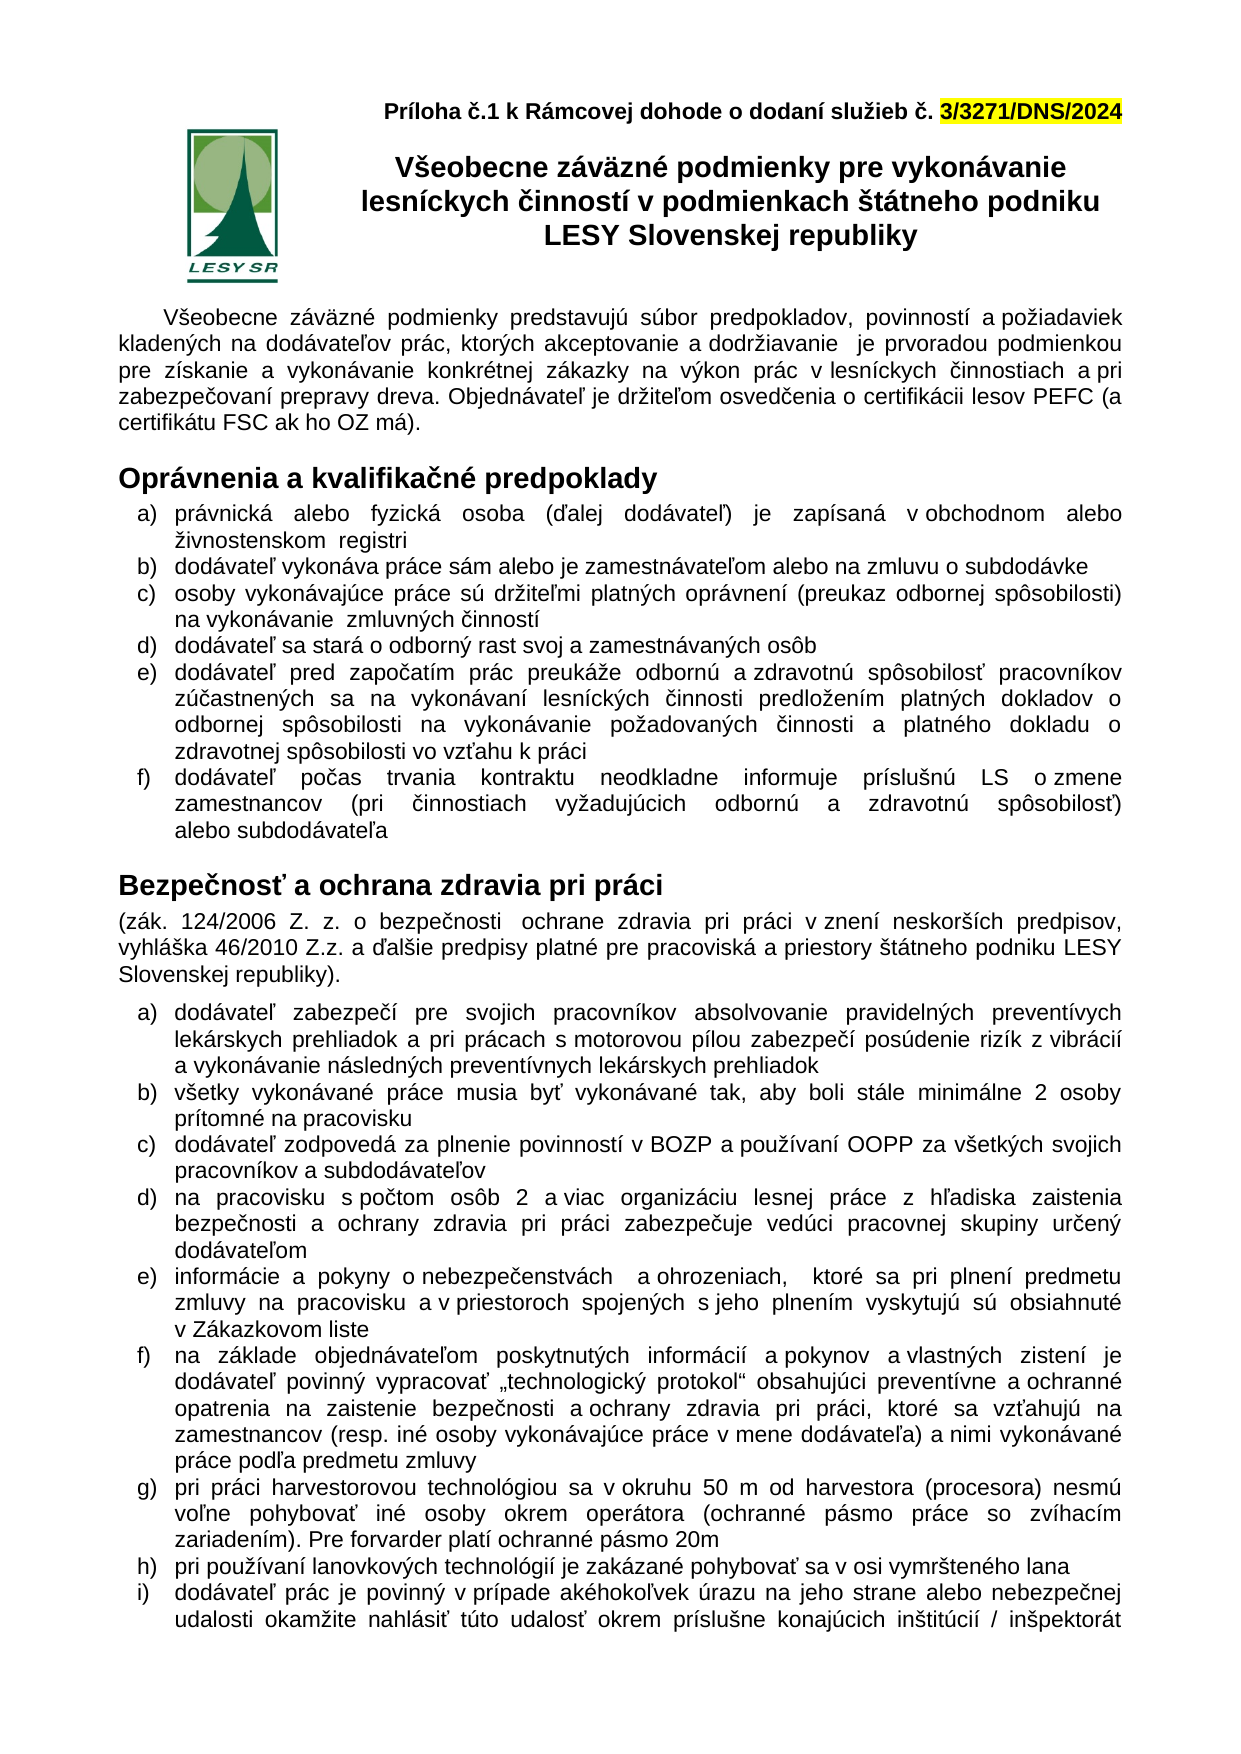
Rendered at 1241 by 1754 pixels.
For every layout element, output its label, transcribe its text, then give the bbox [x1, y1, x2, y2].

list pri používaní lanovkových technológií je zakázané pohybovať sa v osi vymršteného lana [137, 1553, 1122, 1579]
subtitle Oprávnenia a kvalifikačné predpoklady [118, 461, 1122, 494]
subtitle Bezpečnosť a ochrana zdravia pri práci [118, 868, 1122, 902]
list dodávateľ počas trvania kontraktu neodkladne informuje príslušnú LS o zmene zamestnancov (pri činnostiach vyžadujúcich odbornú a zdravotnú spôsobilosť) alebo subdodávateľa [137, 764, 1122, 843]
list dodávateľ zabezpečí pre svojich pracovníkov absolvovanie pravidelných preventívych lekárskych prehliadok a pri prácach s motorovou pílou zabezpečí posúdenie rizík z vibrácií a vykonávanie následných preventívnych lekárskych prehliadok [137, 999, 1122, 1078]
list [137, 1579, 1122, 1632]
list pri práci harvestorovou technológiou sa v okruhu 50 m od harvestora (procesora) nesmú voľne pohybovať iné osoby okrem operátora (ochranné pásmo práce so zvíhacím zariadením). Pre forvarder platí ochranné pásmo 20m [137, 1474, 1122, 1553]
list informácie a pokyny o nebezpečenstvách a ohrozeniach, ktoré sa pri plnení predmetu zmluvy na pracovisku a v priestoroch spojených s jeho plnením vyskytujú sú obsiahnuté v Zákazkovom liste [137, 1263, 1122, 1342]
list právnická alebo fyzická osoba (ďalej dodávateľ) je zapísaná v obchodnom alebo živnostenskom registri [137, 500, 1122, 553]
list na pracovisku s počtom osôb 2 a viac organizáciu lesnej práce z hľadiska zaistenia bezpečnosti a ochrany zdravia pri práci zabezpečuje vedúci pracovnej skupiny určený dodávateľom [137, 1184, 1122, 1263]
text Všeobecne záväzné podmienky pre vykonávanie lesníckych činností v podmienkach štátneho podniku LESY Slovenskej republiky [340, 151, 1122, 251]
list na základe objednávateľom poskytnutých informácií a pokynov a vlastných zistení je dodávateľ povinný vypracovať „technologický protokol“ obsahujúci preventívne a ochranné opatrenia na zaistenie bezpečnosti a ochrany zdravia pri práci, ktoré sa vzťahujú na zamestnancov (resp. iné osoby vykonávajúce práce v mene dodávateľa) a nimi vykonávané práce podľa predmetu zmluvy [137, 1342, 1122, 1474]
picture [183, 125, 278, 285]
list dodávateľ pred započatím prác preukáže odbornú a zdravotnú spôsobilosť pracovníkov zúčastnených sa na vykonávaní lesníckých činnosti predložením platných dokladov o odbornej spôsobilosti na vykonávanie požadovaných činnosti a platného dokladu o zdravotnej spôsobilosti vo vzťahu k práci [137, 658, 1122, 764]
text Príloha č.1 k Rámcovej dohode o dodaní služieb č. 3/3271/DNS/2024 [118, 98, 940, 124]
list osoby vykonávajúce práce sú držiteľmi platných oprávnení (preukaz odbornej spôsobilosti) na vykonávanie zmluvných činností [137, 579, 1122, 632]
text Všeobecne záväzné podmienky predstavujú súbor predpokladov, povinností a požiadaviek kladených na dodávateľov prác, ktorých akceptovanie a dodržiavanie je prvoradou podmienkou pre získanie a vykonávanie konkrétnej zákazky na výkon prác v lesníckych činnostiach a pri zabezpečovaní prepravy dreva. Objednávateľ je držiteľom osvedčenia o certifikácii lesov PEFC (a certifikátu FSC ak ho OZ má). [118, 304, 1122, 436]
text (zák. 124/2006 Z. z. o bezpečnosti ochrane zdravia pri práci v znení neskorších predpisov, vyhláška 46/2010 Z.z. a ďalšie predpisy platné pre pracoviská a priestory štátneho podniku LESY Slovenskej republiky). [118, 908, 1122, 987]
list dodávateľ zodpovedá za plnenie povinností v BOZP a používaní OOPP za všetkých svojich pracovníkov a subdodávateľov [137, 1131, 1122, 1184]
list všetky vykonávané práce musia byť vykonávané tak, aby boli stále minimálne 2 osoby prítomné na pracovisku [137, 1078, 1122, 1131]
list dodávateľ sa stará o odborný rast svoj a zamestnávaných osôb [137, 632, 1122, 658]
list dodávateľ vykonáva práce sám alebo je zamestnávateľom alebo na zmluvu o subdodávke [137, 553, 1122, 579]
